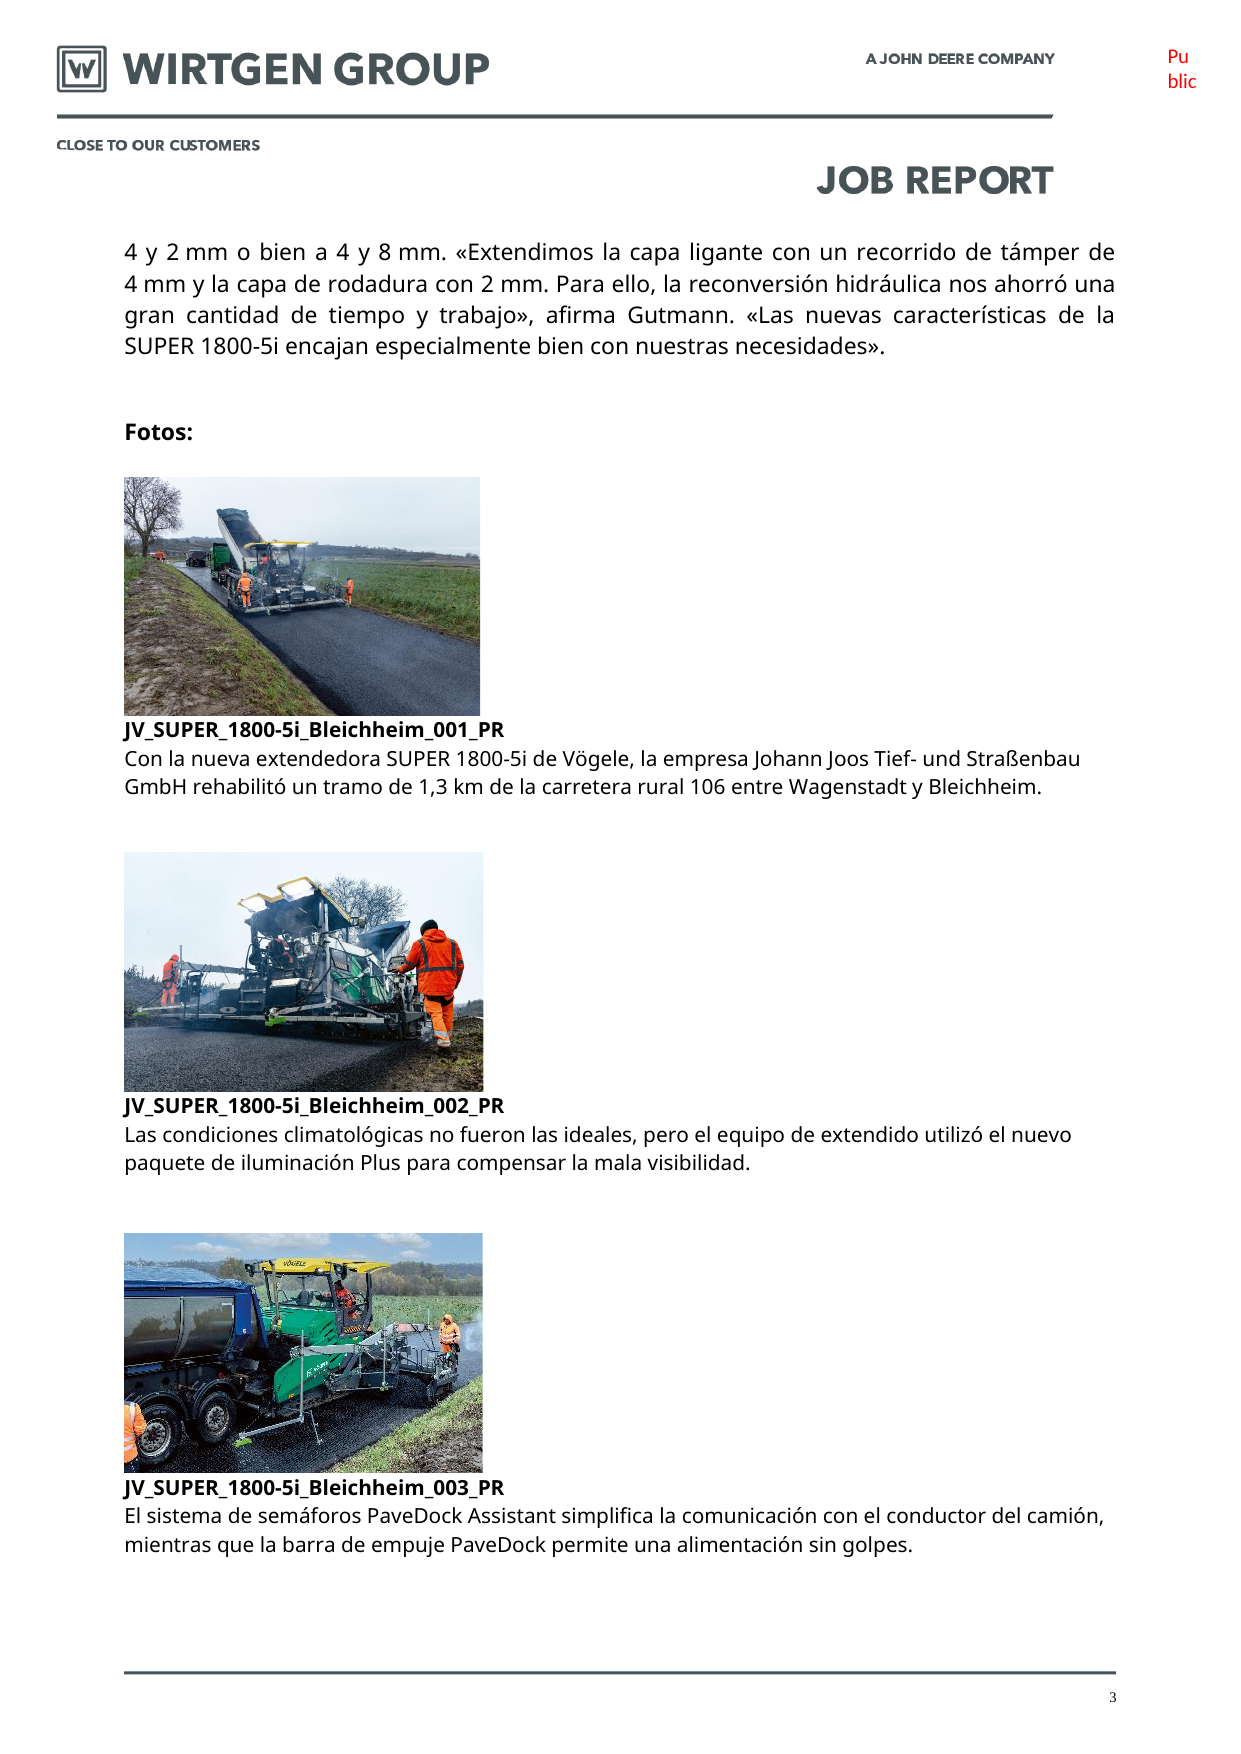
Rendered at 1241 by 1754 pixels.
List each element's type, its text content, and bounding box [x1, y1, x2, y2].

text JV_SUPER_1800-5i_Bleichheim_002_PR [124, 1092, 1116, 1120]
picture [53, 45, 1062, 196]
text Fotos: [124, 415, 1116, 447]
text Con la nueva extendedora SUPER 1800-5i de Vögele, la empresa Johann Joos Tief- und Straßenbau GmbH rehabilitó un tramo de 1,3 km de la carretera rural 106 entre Wagenstadt y Bleichheim. [124, 744, 1116, 801]
text JV_SUPER_1800-5i_Bleichheim_001_PR [124, 715, 1116, 744]
picture [124, 1233, 483, 1473]
picture [124, 477, 481, 716]
picture [124, 852, 484, 1092]
text Las condiciones climatológicas no fueron las ideales, pero el equipo de extendido utilizó el nuevo paquete de iluminación Plus para compensar la mala visibilidad. [124, 1120, 1116, 1177]
text El sistema de semáforos PaveDock Assistant simplifica la comunicación con el conductor del camión, mientras que la barra de empuje PaveDock permite una alimentación sin golpes. [124, 1501, 1116, 1558]
